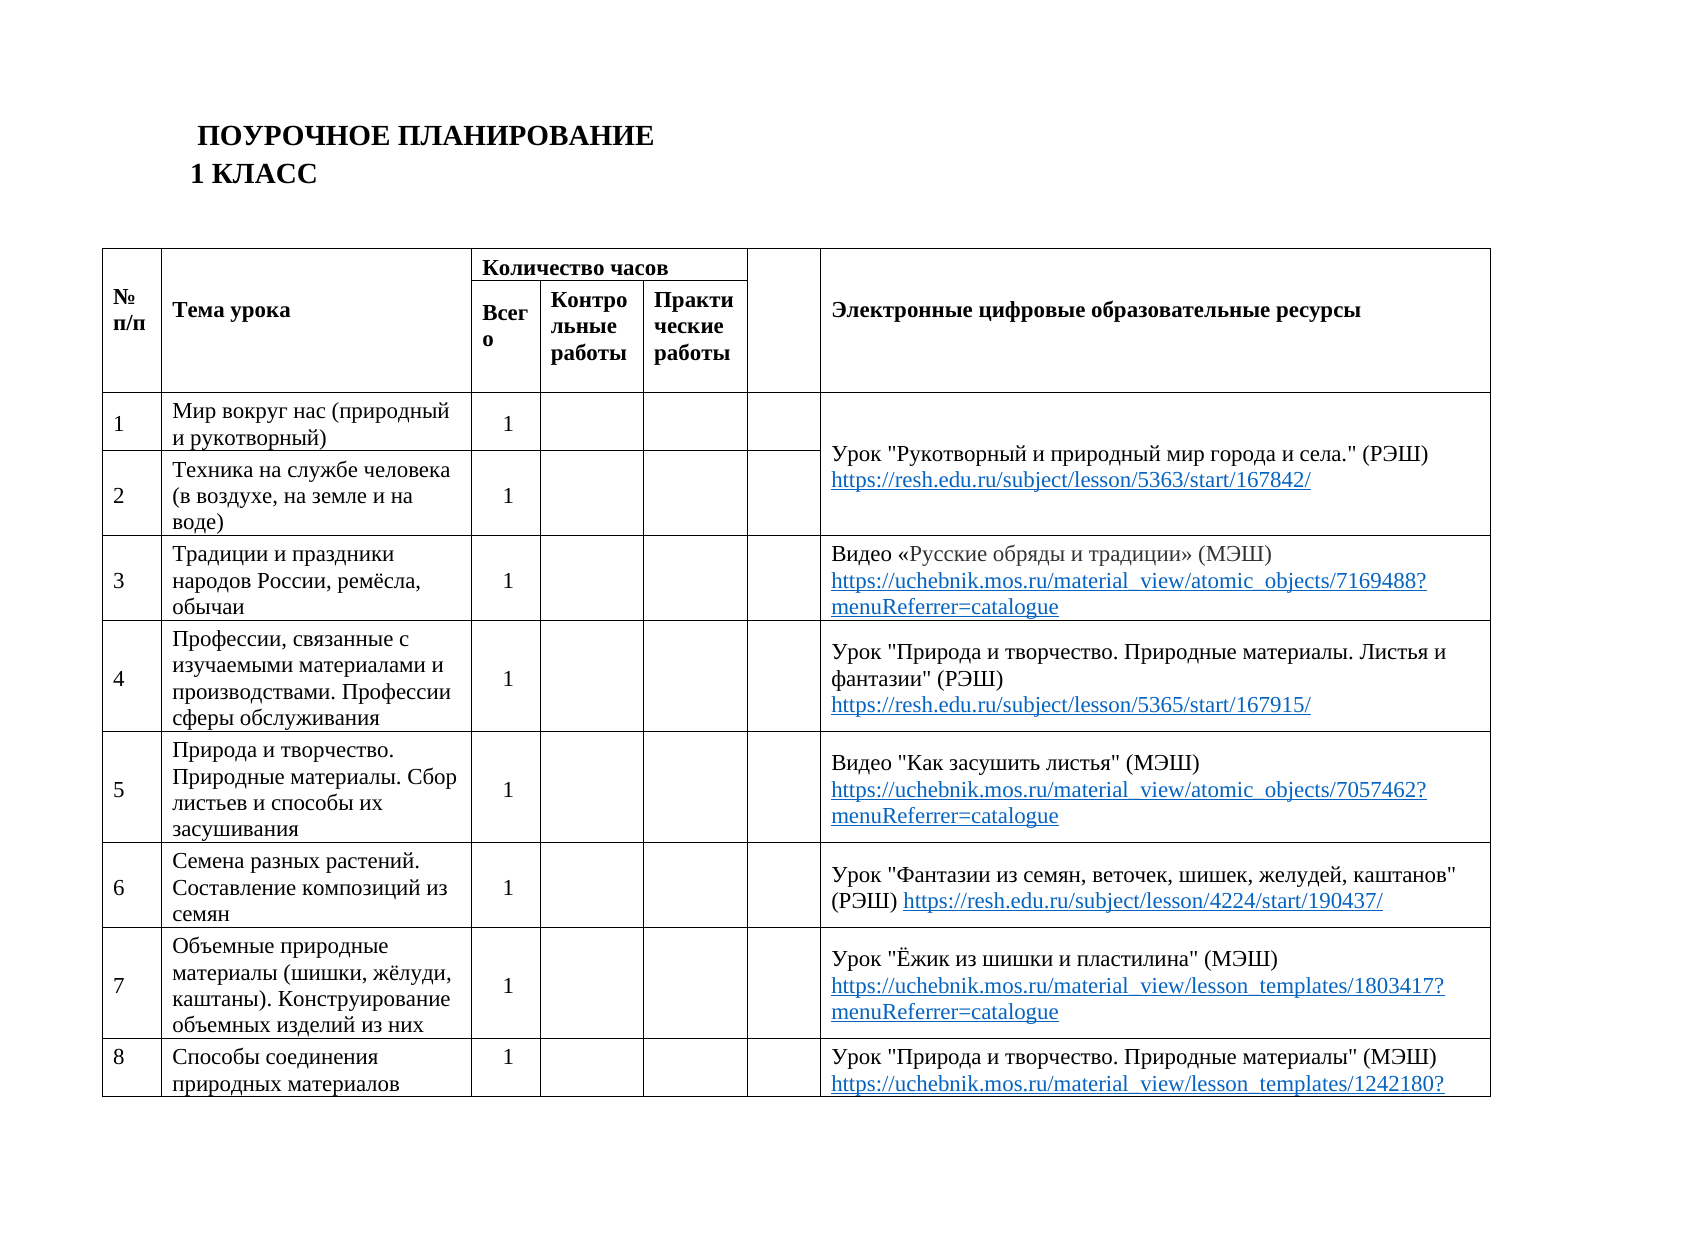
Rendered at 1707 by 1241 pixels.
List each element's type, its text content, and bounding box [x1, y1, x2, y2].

table_header [748, 249, 820, 391]
table_cell Видео «Русские обряды и традиции» (МЭШ) https://uchebnik.mos.ru/material_view/atomic_objects/7169488?menuReferrer=catalogue [821, 536, 1490, 619]
table_cell [748, 536, 820, 619]
table_cell Урок "Рукотворный и природный мир города и села." (РЭШ) https://resh.edu.ru/subject/lesson/5363/start/167842/ [821, 393, 1490, 535]
table_cell 1 [472, 621, 540, 731]
table_cell Семена разных растений. Составление композиций из семян [162, 843, 471, 927]
table_cell 8 [103, 1039, 161, 1096]
table_cell 4 [103, 621, 161, 731]
table_cell Практические работы [644, 281, 747, 391]
table_cell Техника на службе человека (в воздухе, на земле и на воде) [162, 451, 471, 535]
table_cell 1 [472, 536, 540, 619]
table_cell Природа и творчество. Природные материалы. Сбор листьев и способы их засушивания [162, 732, 471, 842]
table_cell [644, 928, 747, 1038]
text 1 КЛАСС [190, 157, 1618, 190]
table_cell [162, 1039, 471, 1096]
table_cell [644, 536, 747, 619]
table_cell [541, 621, 643, 731]
table_cell 5 [103, 732, 161, 842]
table_cell [748, 928, 820, 1038]
table_cell Объемные природные материалы (шишки, жёлуди, каштаны). Конструирование объемных изделий из них [162, 928, 471, 1038]
table_header Количество часов [472, 249, 747, 280]
table_cell [644, 1039, 747, 1096]
table_header № п/п [103, 249, 161, 391]
table_cell [748, 843, 820, 927]
table_cell Всего [472, 281, 540, 391]
text ПОУРОЧНОЕ ПЛАНИРОВАНИЕ [190, 118, 1618, 152]
table_cell [541, 536, 643, 619]
table_cell [748, 1039, 820, 1096]
table_cell Урок "Ёжик из шишки и пластилина" (МЭШ) https://uchebnik.mos.ru/material_view/lesson_templates/1803417?menuReferrer=catalogue [821, 928, 1490, 1038]
table_cell [541, 843, 643, 927]
table_cell [748, 732, 820, 842]
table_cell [821, 1039, 1490, 1096]
table_cell [748, 393, 820, 450]
table_cell 2 [103, 451, 161, 535]
table_cell 6 [103, 843, 161, 927]
table_cell [644, 451, 747, 535]
table_cell [644, 393, 747, 450]
table_cell 1 [472, 843, 540, 927]
table_cell Контрольные работы [541, 281, 643, 391]
table_cell [644, 732, 747, 842]
table_cell Видео "Как засушить листья" (МЭШ) https://uchebnik.mos.ru/material_view/atomic_objects/7057462?menuReferrer=catalogue [821, 732, 1490, 842]
table_header Электронные цифровые образовательные ресурсы [821, 249, 1490, 391]
table_cell [541, 451, 643, 535]
table_header Тема урока [162, 249, 471, 391]
table_cell 1 [472, 393, 540, 450]
table_cell 7 [103, 928, 161, 1038]
table_cell [748, 621, 820, 731]
table_cell [644, 621, 747, 731]
table_cell [541, 928, 643, 1038]
table_cell 1 [472, 732, 540, 842]
table_cell [644, 843, 747, 927]
table_cell 1 [472, 1039, 540, 1096]
table_cell Профессии, связанные с изучаемыми материалами и производствами. Профессии сферы обслуживания [162, 621, 471, 731]
table_cell [748, 451, 820, 535]
table_cell Урок "Природа и творчество. Природные материалы. Листья и фантазии" (РЭШ) https://resh.edu.ru/subject/lesson/5365/start/167915/ [821, 621, 1490, 731]
table_cell 3 [103, 536, 161, 619]
table_cell [541, 393, 643, 450]
table_cell 1 [472, 928, 540, 1038]
table_cell Традиции и праздники народов России, ремёсла, обычаи [162, 536, 471, 619]
table_cell Урок "Фантазии из семян, веточек, шишек, желудей, каштанов" (РЭШ) https://resh.edu.ru/subject/lesson/4224/start/190437/ [821, 843, 1490, 927]
table_cell [541, 732, 643, 842]
table_cell 1 [472, 451, 540, 535]
table_cell 1 [103, 393, 161, 450]
table_cell [541, 1039, 643, 1096]
table_cell Мир вокруг нас (природный и рукотворный) [162, 393, 471, 450]
